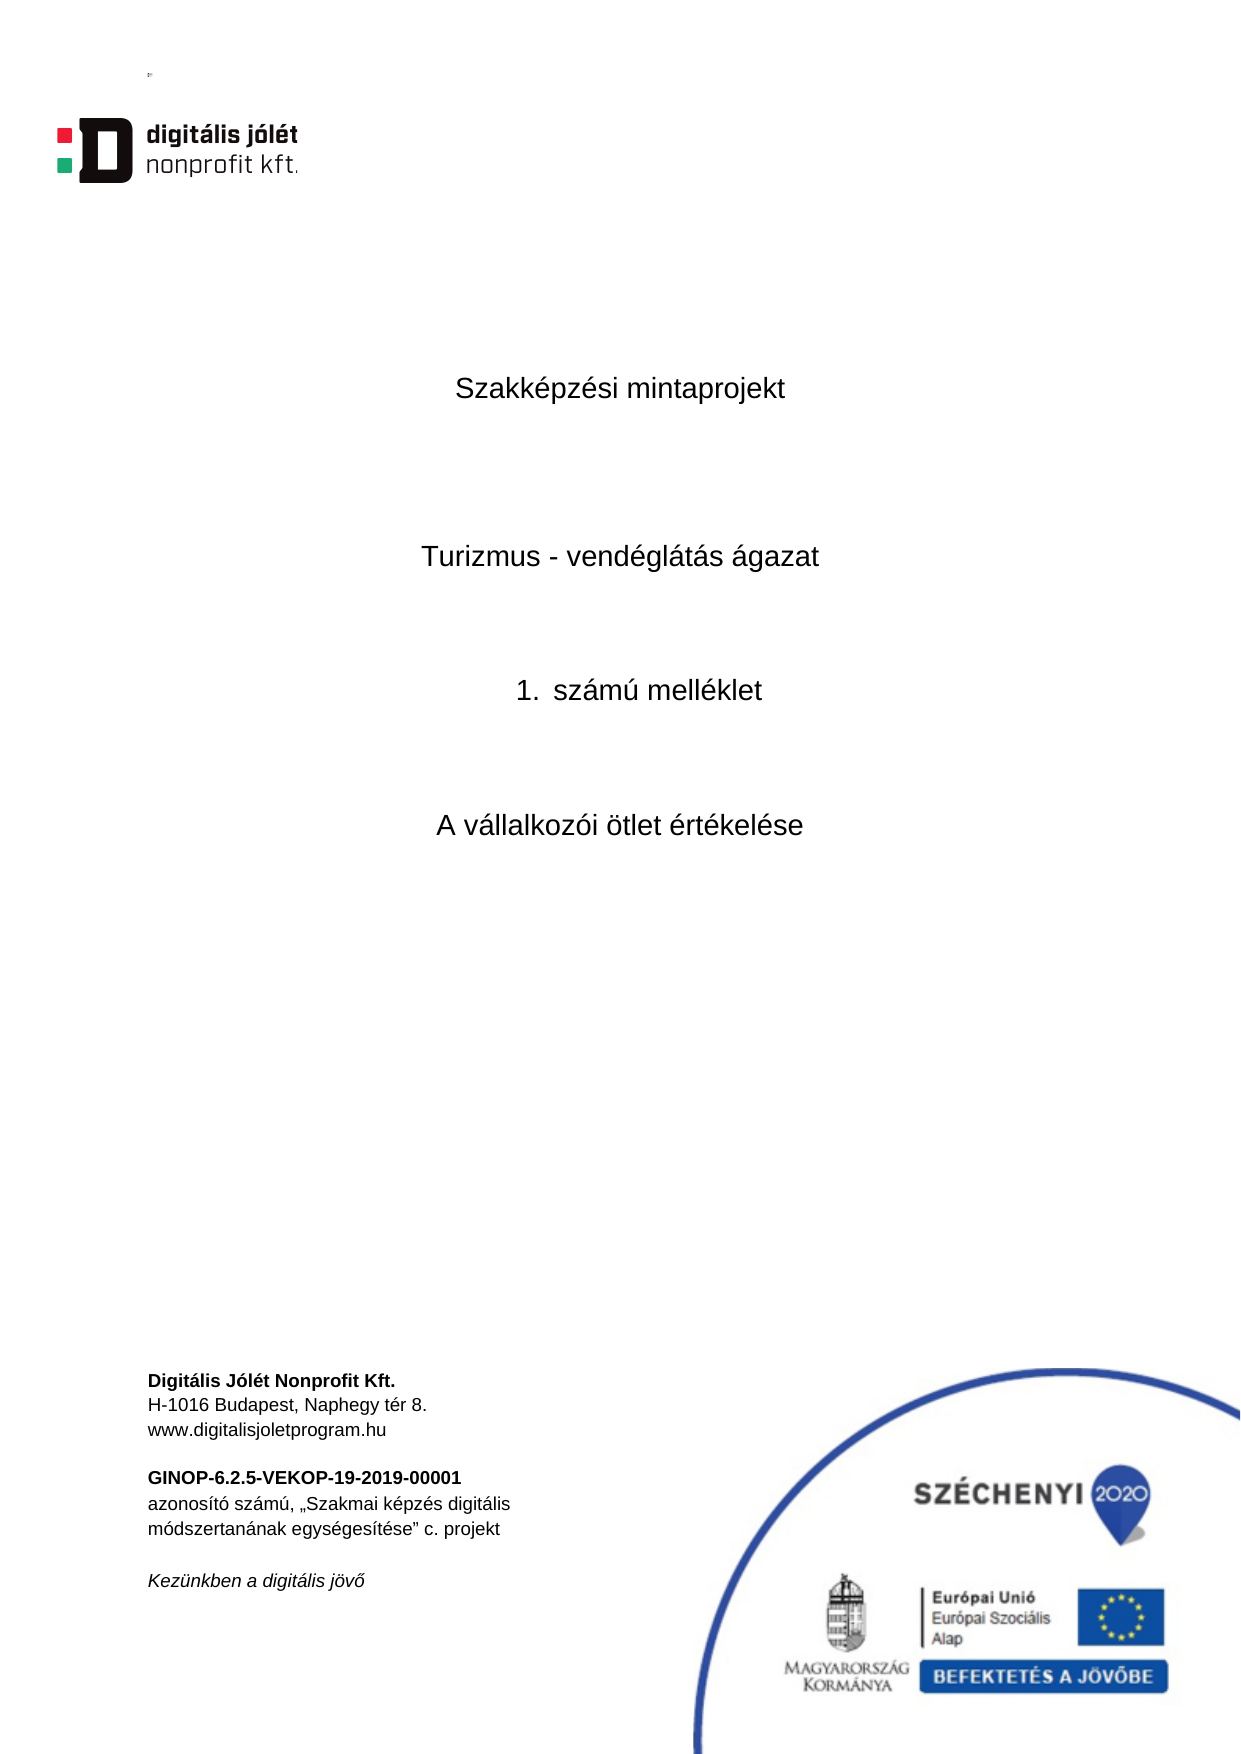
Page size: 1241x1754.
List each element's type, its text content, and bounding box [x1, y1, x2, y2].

text Szakképzési mintaprojekt [148, 372, 1092, 405]
text Turizmus - vendéglátás ágazat [148, 539, 1092, 573]
picture [57, 118, 298, 183]
list számú melléklet [185, 673, 1092, 707]
picture [693, 1368, 1241, 1754]
text A vállalkozói ötlet értékelése [148, 808, 1092, 841]
